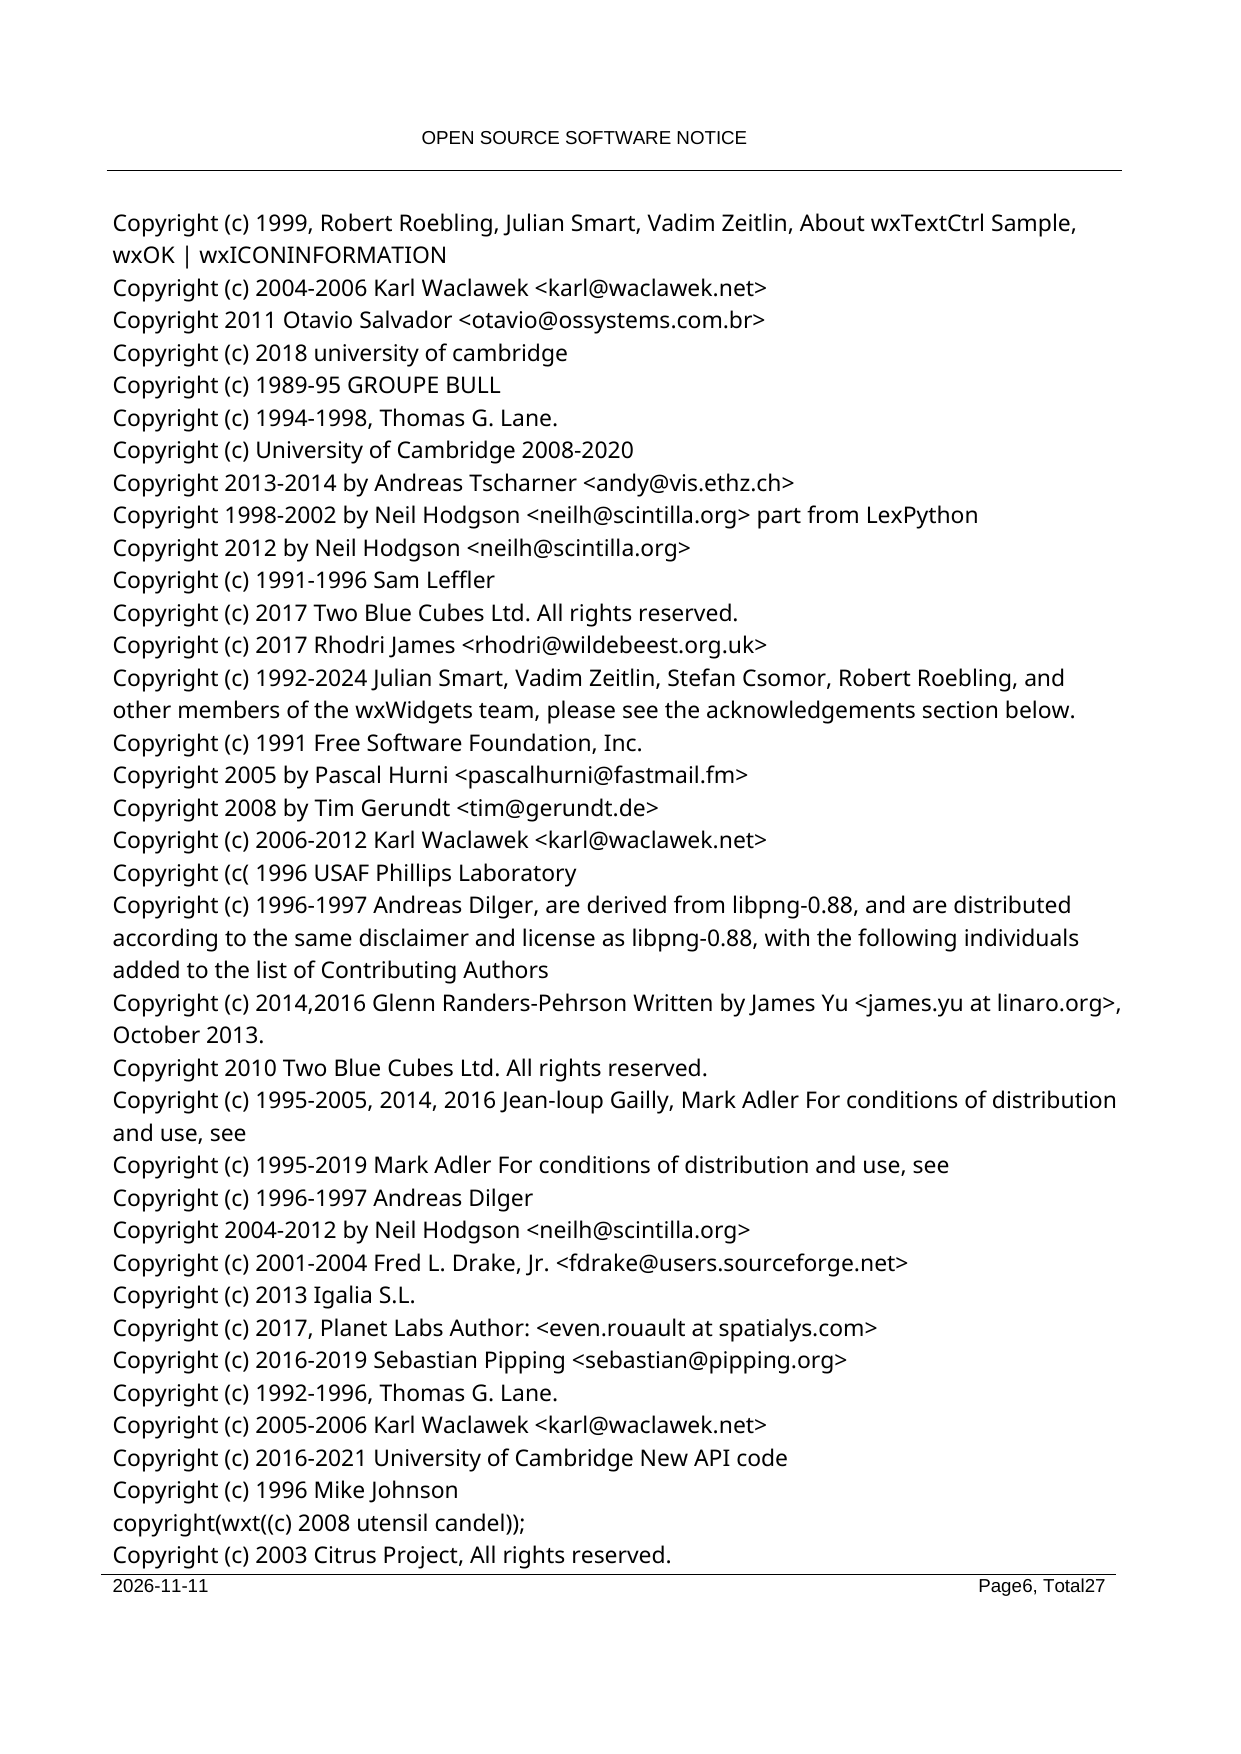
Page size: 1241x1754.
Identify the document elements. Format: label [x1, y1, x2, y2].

text [112, 206, 1128, 1571]
